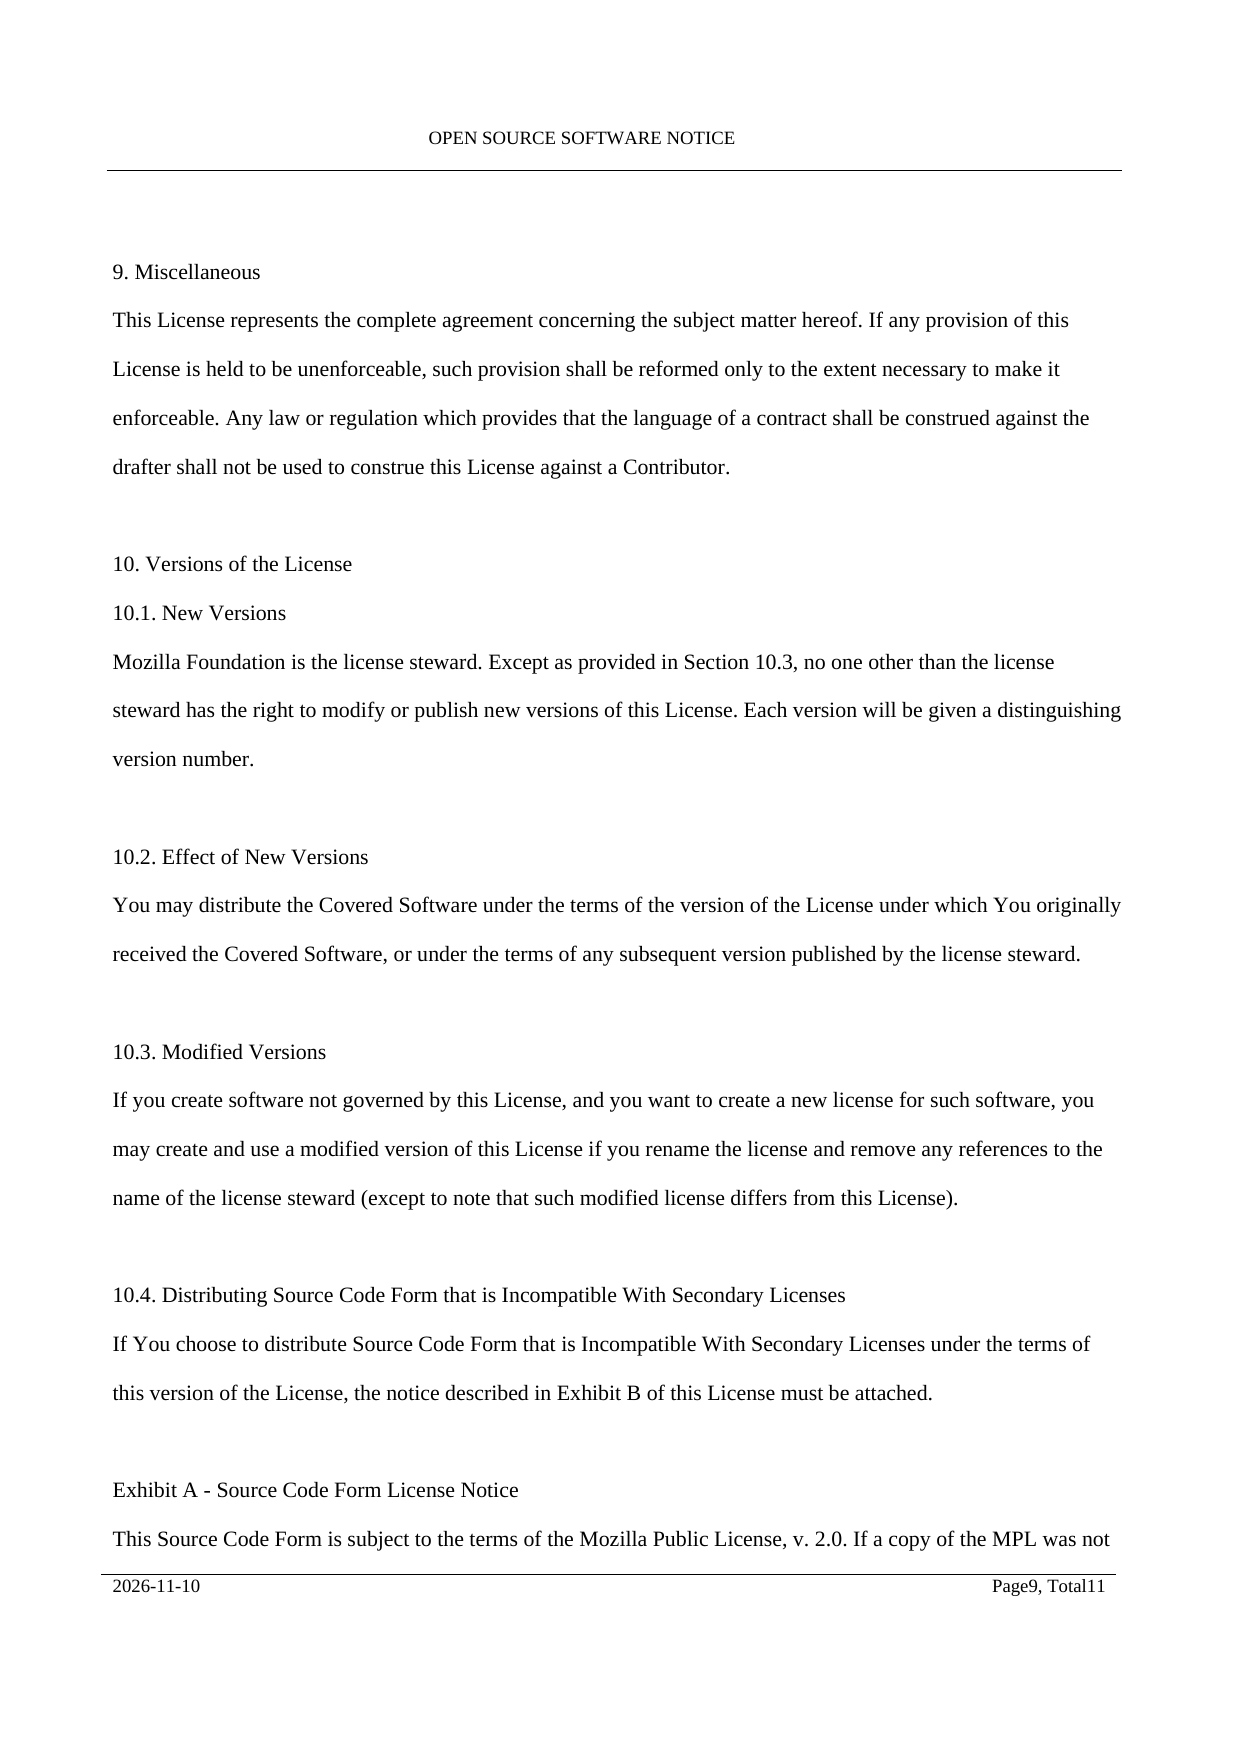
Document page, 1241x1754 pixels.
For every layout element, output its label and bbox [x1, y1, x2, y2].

text [112, 206, 1128, 1555]
